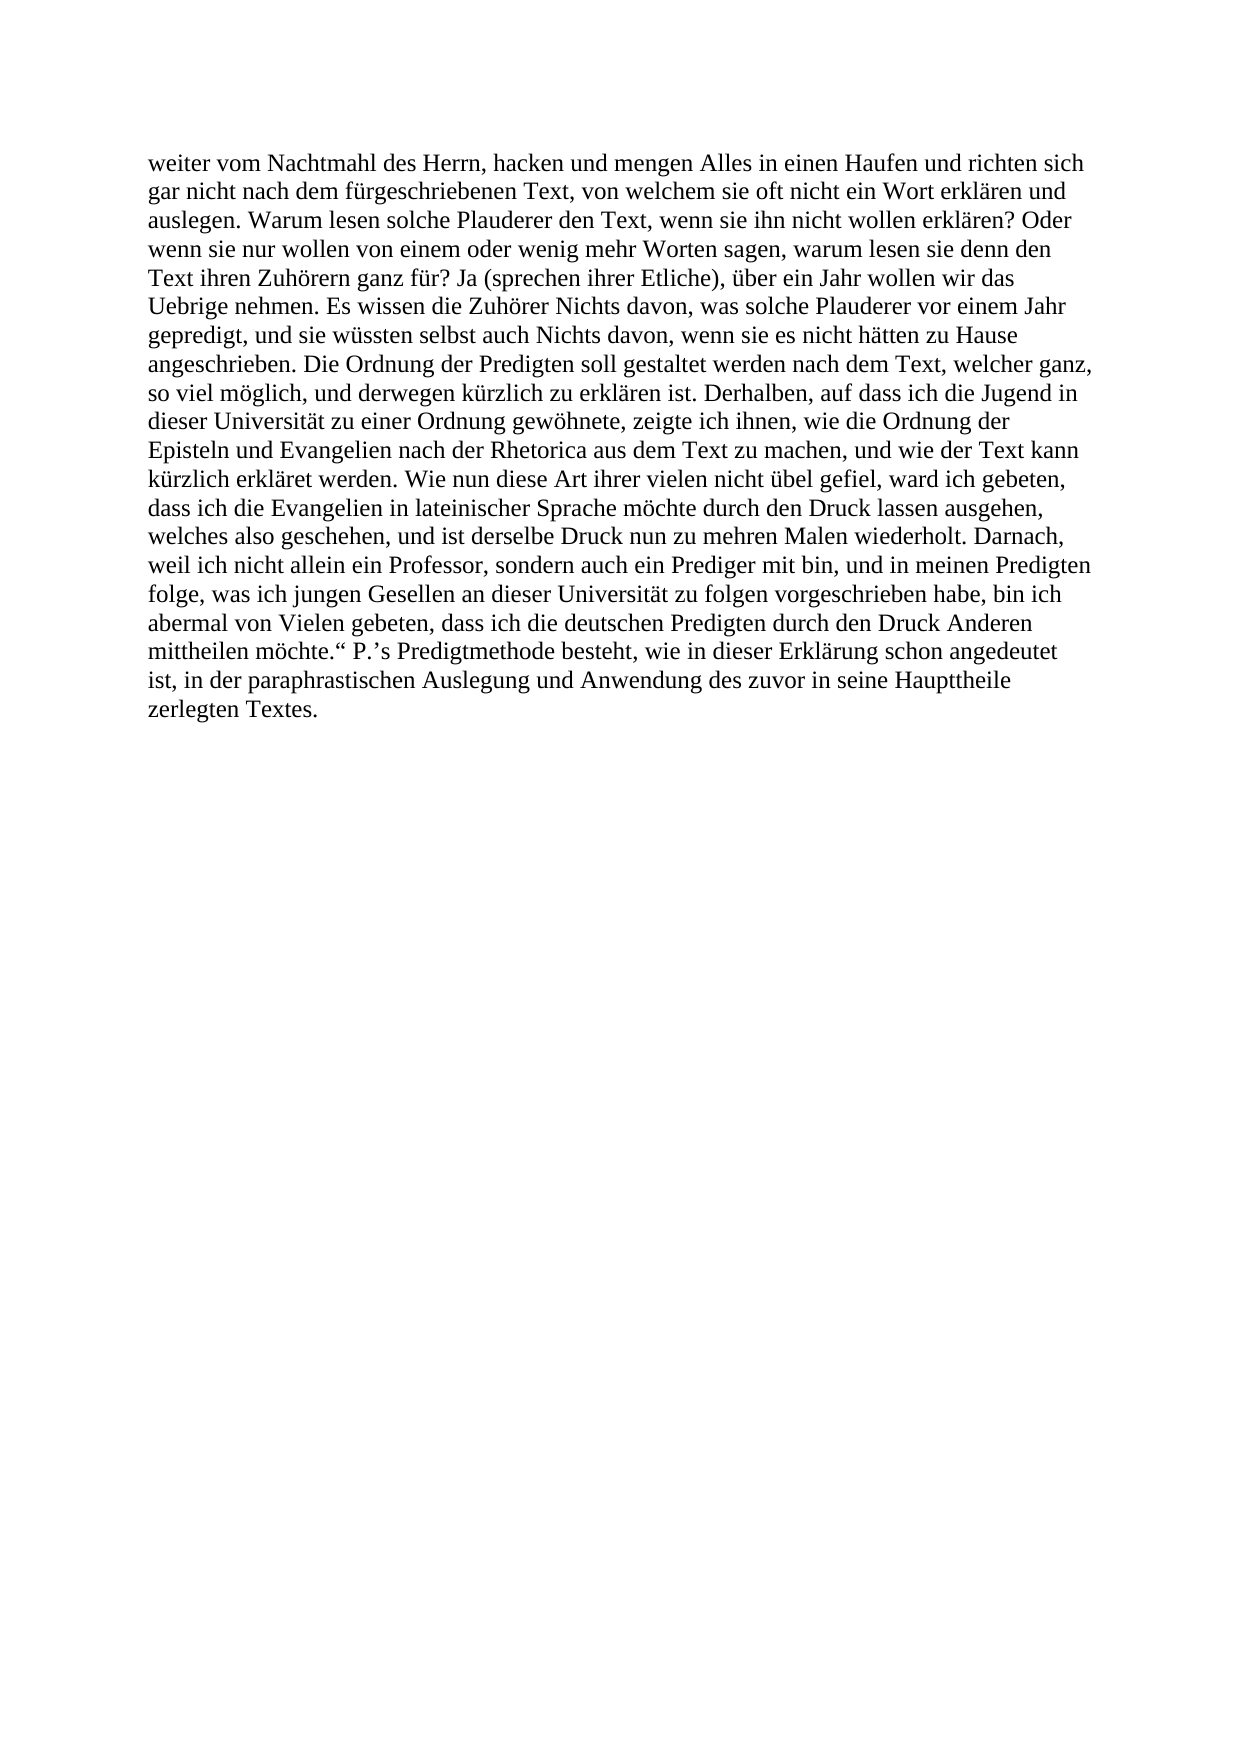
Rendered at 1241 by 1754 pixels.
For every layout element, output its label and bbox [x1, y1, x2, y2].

text [148, 148, 1093, 723]
